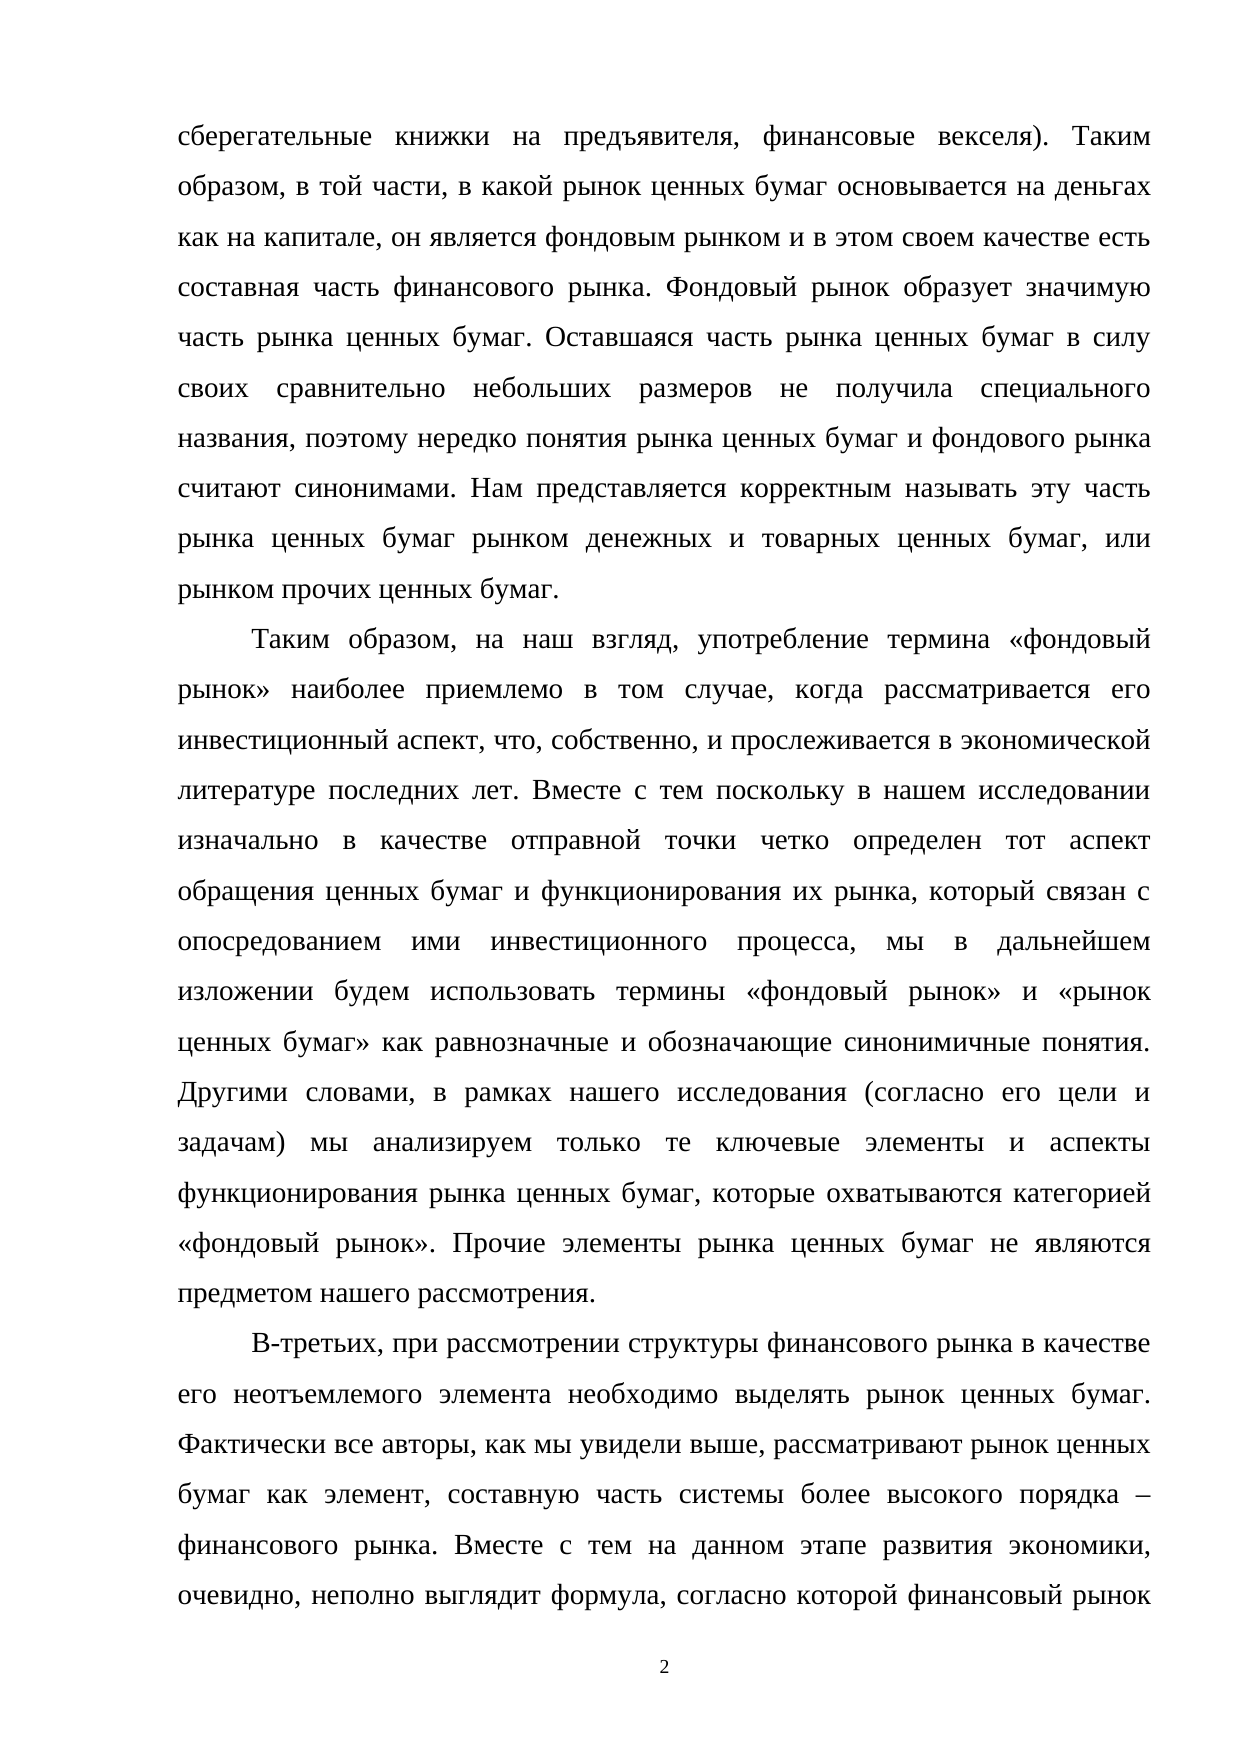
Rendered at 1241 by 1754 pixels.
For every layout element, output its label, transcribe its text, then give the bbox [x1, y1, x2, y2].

text Таким образом, на наш взгляд, употребление термина «фондовый рынок» наиболее приемлемо в том случае, когда рассматривается его инвестиционный аспект, что, собственно, и прослеживается в экономической литературе последних лет. Вместе с тем поскольку в нашем исследовании изначально в качестве отправной точки четко определен тот аспект обращения ценных бумаг и функционирования их рынка, который связан с опосредованием ими инвестиционного процесса, мы в дальнейшем изложении будем использовать термины «фондовый рынок» и «рынок ценных бумаг» как равнозначные и обозначающие синонимичные понятия. Другими словами, в рамках нашего исследования (согласно его цели и задачам) мы анализируем только те ключевые элементы и аспекты функционирования рынка ценных бумаг, которые охватываются категорией «фондовый рынок». Прочие элементы рынка ценных бумаг не являются предметом нашего рассмотрения. [177, 621, 1152, 1309]
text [177, 118, 1152, 604]
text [177, 1326, 1152, 1611]
